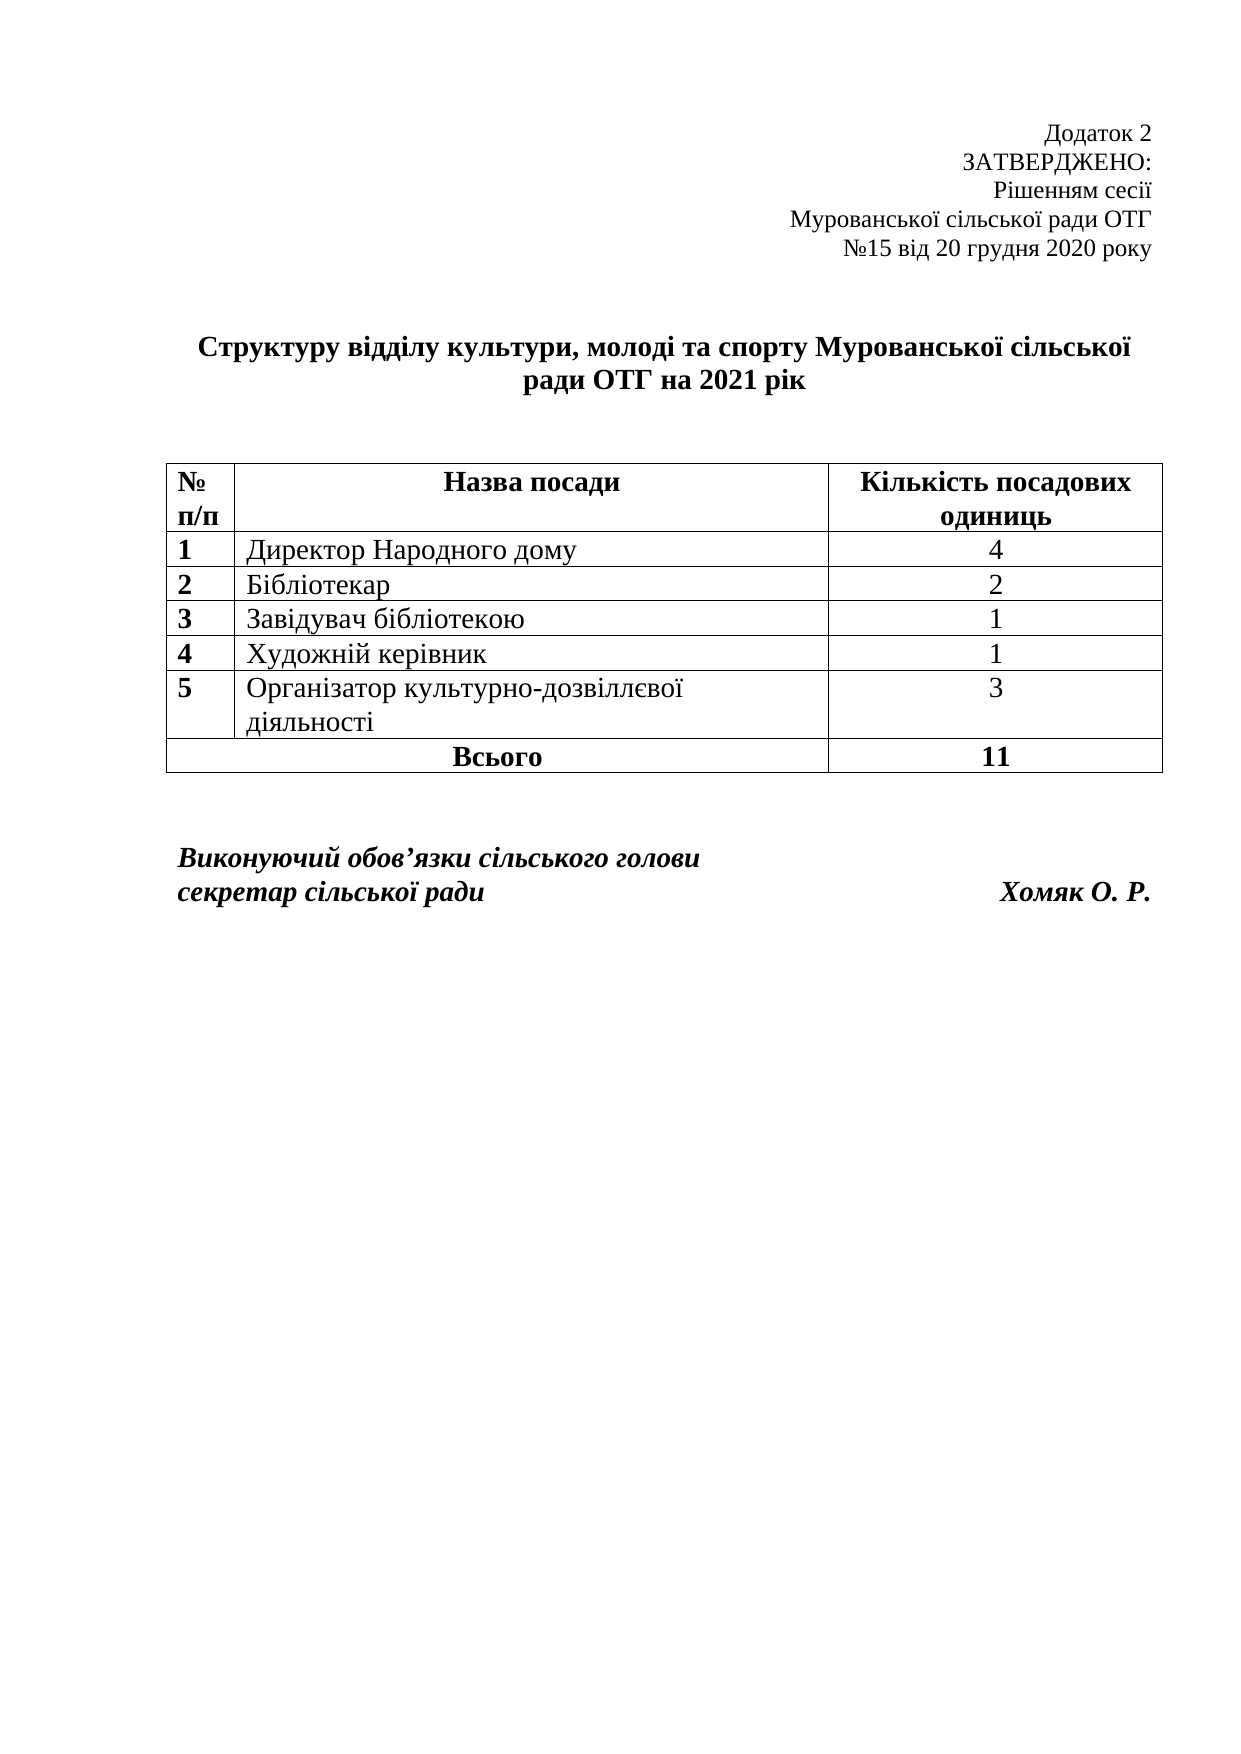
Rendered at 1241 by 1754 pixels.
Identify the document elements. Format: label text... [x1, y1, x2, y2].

table_cell 1 [829, 601, 1162, 635]
table_cell 2 [829, 567, 1162, 600]
table_cell Бібліотекар [235, 567, 828, 600]
table_cell 4 [167, 636, 234, 669]
table_cell Всього [167, 739, 828, 772]
text ЗАТВЕРДЖЕНО: [118, 147, 1152, 176]
text Виконуючий обов’язки сільського голови [177, 840, 1152, 874]
table_cell 3 [167, 601, 234, 635]
table_cell Організатор культурно-дозвіллєвої діяльності [235, 671, 828, 738]
table_cell 11 [829, 739, 1162, 772]
table_cell 5 [167, 671, 234, 738]
text Рішенням сесії [118, 176, 1152, 204]
table_cell 1 [167, 532, 234, 566]
table_header № п/п [167, 464, 234, 531]
text №15 від 20 грудня 2020 року [118, 233, 1152, 262]
text Структуру відділу культури, молоді та спорту Мурованської сільської ради ОТГ на 2021 рік [177, 329, 1152, 396]
table_cell 4 [829, 532, 1162, 566]
table_cell Художній керівник [235, 636, 828, 669]
table_cell 1 [829, 636, 1162, 669]
table_cell 3 [829, 671, 1162, 738]
table_cell Директор Народного дому [235, 532, 828, 566]
text секретар сільської ради Хомяк О. Р. [177, 874, 1152, 907]
table_header Назва посади [235, 464, 828, 531]
table_cell 2 [167, 567, 234, 600]
table_cell Завідувач бібліотекою [235, 601, 828, 635]
table_header Кількість посадових одиниць [829, 464, 1162, 531]
text Додаток 2 [118, 118, 1152, 147]
text Мурованської сільської ради ОТГ [118, 204, 1152, 233]
